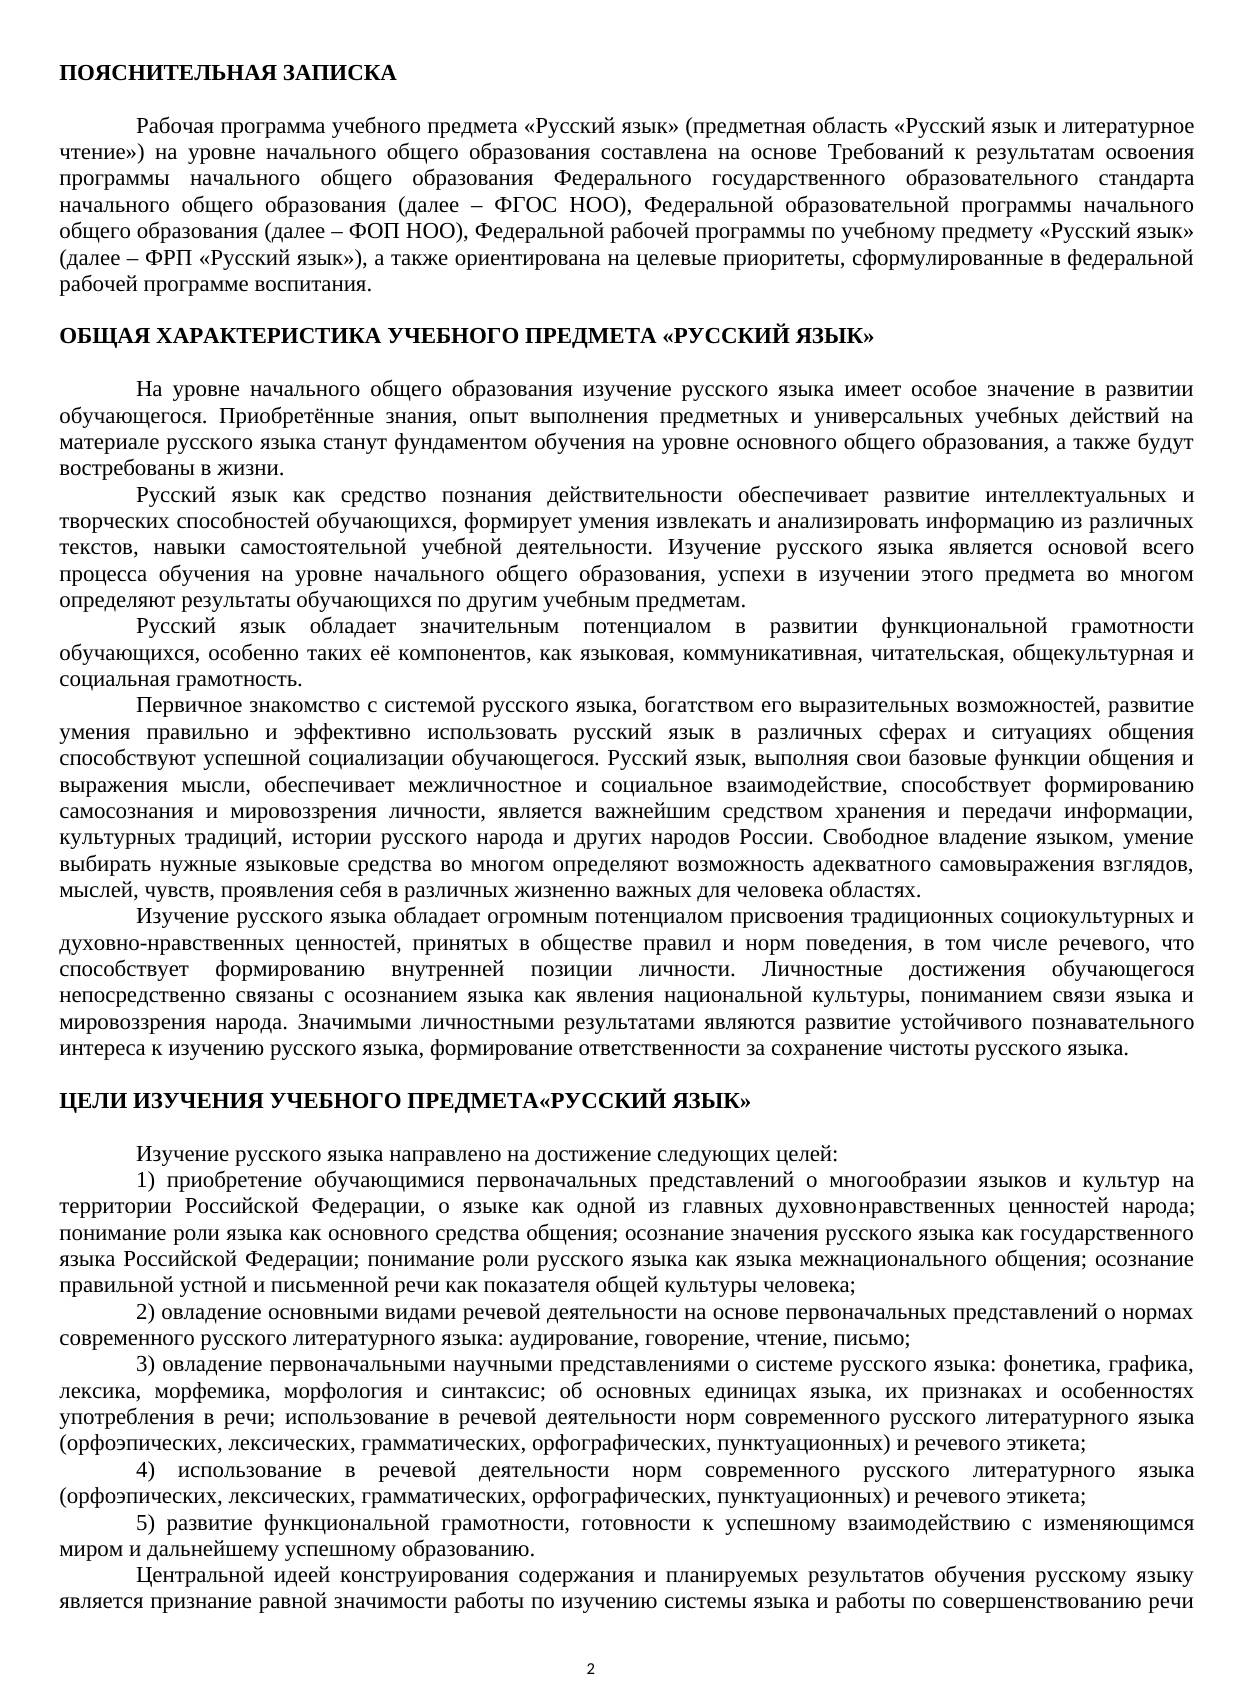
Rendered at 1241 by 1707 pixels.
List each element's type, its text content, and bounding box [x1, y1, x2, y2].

text 1) приобретение обучающимися первоначальных представлений о многообразии языков и культур на территории Российской Федерации, о языке как одной из главных духовно­нравственных ценностей народа; понимание роли языка как основного средства общения; осознание значения русского языка как государственного языка Российской Федерации; понимание роли русского языка как языка межнационального общения; осознание правильной устной и письменной речи как показателя общей культуры человека; [59, 1166, 1196, 1298]
text Рабочая программа учебного предмета «Русский язык» (предметная область «Русский язык и литературное чтение») на уровне начального общего образования составлена на основе Требований к результатам освоения программы начального общего образования Федерального государственного образовательного стандарта начального общего образования (далее – ФГОС НОО), Федеральной образовательной программы начального общего образования (далее – ФОП НОО), Федеральной рабочей программы по учебному предмету «Русский язык» (далее – ФРП «Русский язык»), а также ориентирована на целевые приоритеты, сформулированные в федеральной рабочей программе воспитания. [59, 112, 1196, 296]
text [59, 1561, 1196, 1614]
text ОБЩАЯ ХАРАКТЕРИСТИКА УЧЕБНОГО ПРЕДМЕТА «РУССКИЙ ЯЗЫК» [59, 323, 1196, 349]
text 4) использование в речевой деятельности норм современного русского литературного языка (орфоэпических, лексических, грамматических, орфографических, пунктуационных) и речевого этикета; [59, 1456, 1196, 1508]
text 5) развитие функциональной грамотности, готовности к успешному взаимодействию с изменяющимся миром и дальнейшему успешному образованию. [59, 1508, 1196, 1561]
text ПОЯСНИТЕЛЬНАЯ ЗАПИСКА [59, 59, 1196, 85]
text 2) овладение основными видами речевой деятельности на основе первоначальных представлений о нормах современного русского литературного языка: аудирование, говорение, чтение, письмо; [59, 1298, 1196, 1350]
text Русский язык обладает значительным потенциалом в развитии функциональной грамотности обучающихся, особенно таких её компонентов, как языковая, коммуникативная, читательская, общекультурная и социальная грамотность. [59, 612, 1196, 692]
text На уровне начального общего образования изучение русского языка имеет особое значение в развитии обучающегося. Приобретённые знания, опыт выполнения предметных и универсальных учебных действий на материале русского языка станут фундаментом обучения на уровне основного общего образования, а также будут востребованы в жизни. [59, 375, 1196, 481]
text Первичное знакомство с системой русского языка, богатством его выразительных возможностей, развитие умения правильно и эффективно использовать русский язык в различных сферах и ситуациях общения способствуют успешной социализации обучающегося. Русский язык, выполняя свои базовые функции общения и выражения мысли, обеспечивает межличностное и социальное взаимодействие, способствует формированию самосознания и мировоззрения личности, является важнейшим средством хранения и передачи информации, культурных традиций, истории русского народа и других народов России. Свободное владение языком, умение выбирать нужные языковые средства во многом определяют возможность адекватного самовыражения взглядов, мыслей, чувств, проявления себя в различных жизненно важных для человека областях. [59, 692, 1196, 902]
text Изучение русского языка направлено на достижение следующих целей: [59, 1139, 1196, 1166]
text 3) овладение первоначальными научными представлениями о системе русского языка: фонетика, графика, лексика, морфемика, морфология и синтаксис; об основных единицах языка, их признаках и особенностях употребления в речи; использование в речевой деятельности норм современного русского литературного языка (орфоэпических, лексических, грамматических, орфографических, пунктуационных) и речевого этикета; [59, 1350, 1196, 1456]
text Русский язык как средство познания действительности обеспечивает развитие интеллектуальных и творческих способностей обучающихся, формирует умения извлекать и анализировать информацию из различных текстов, навыки самостоятельной учебной деятельности. Изучение русского языка является основой всего процесса обучения на уровне начального общего образования, успехи в изучении этого предмета во многом определяют результаты обучающихся по другим учебным предметам. [59, 481, 1196, 612]
text ЦЕЛИ ИЗУЧЕНИЯ УЧЕБНОГО ПРЕДМЕТА«РУССКИЙ ЯЗЫК» [59, 1087, 1196, 1113]
text Изучение русского языка обладает огромным потенциалом присвоения традиционных социокультурных и духовно-нравственных ценностей, принятых в обществе правил и норм поведения, в том числе речевого, что способствует формированию внутренней позиции личности. Личностные достижения обучающегося непосредственно связаны с осознанием языка как явления национальной культуры, пониманием связи языка и мировоззрения народа. Значимыми личностными результатами являются развитие устойчивого познавательного интереса к изучению русского языка, формирование ответственности за сохранение чистоты русского языка. [59, 902, 1196, 1061]
